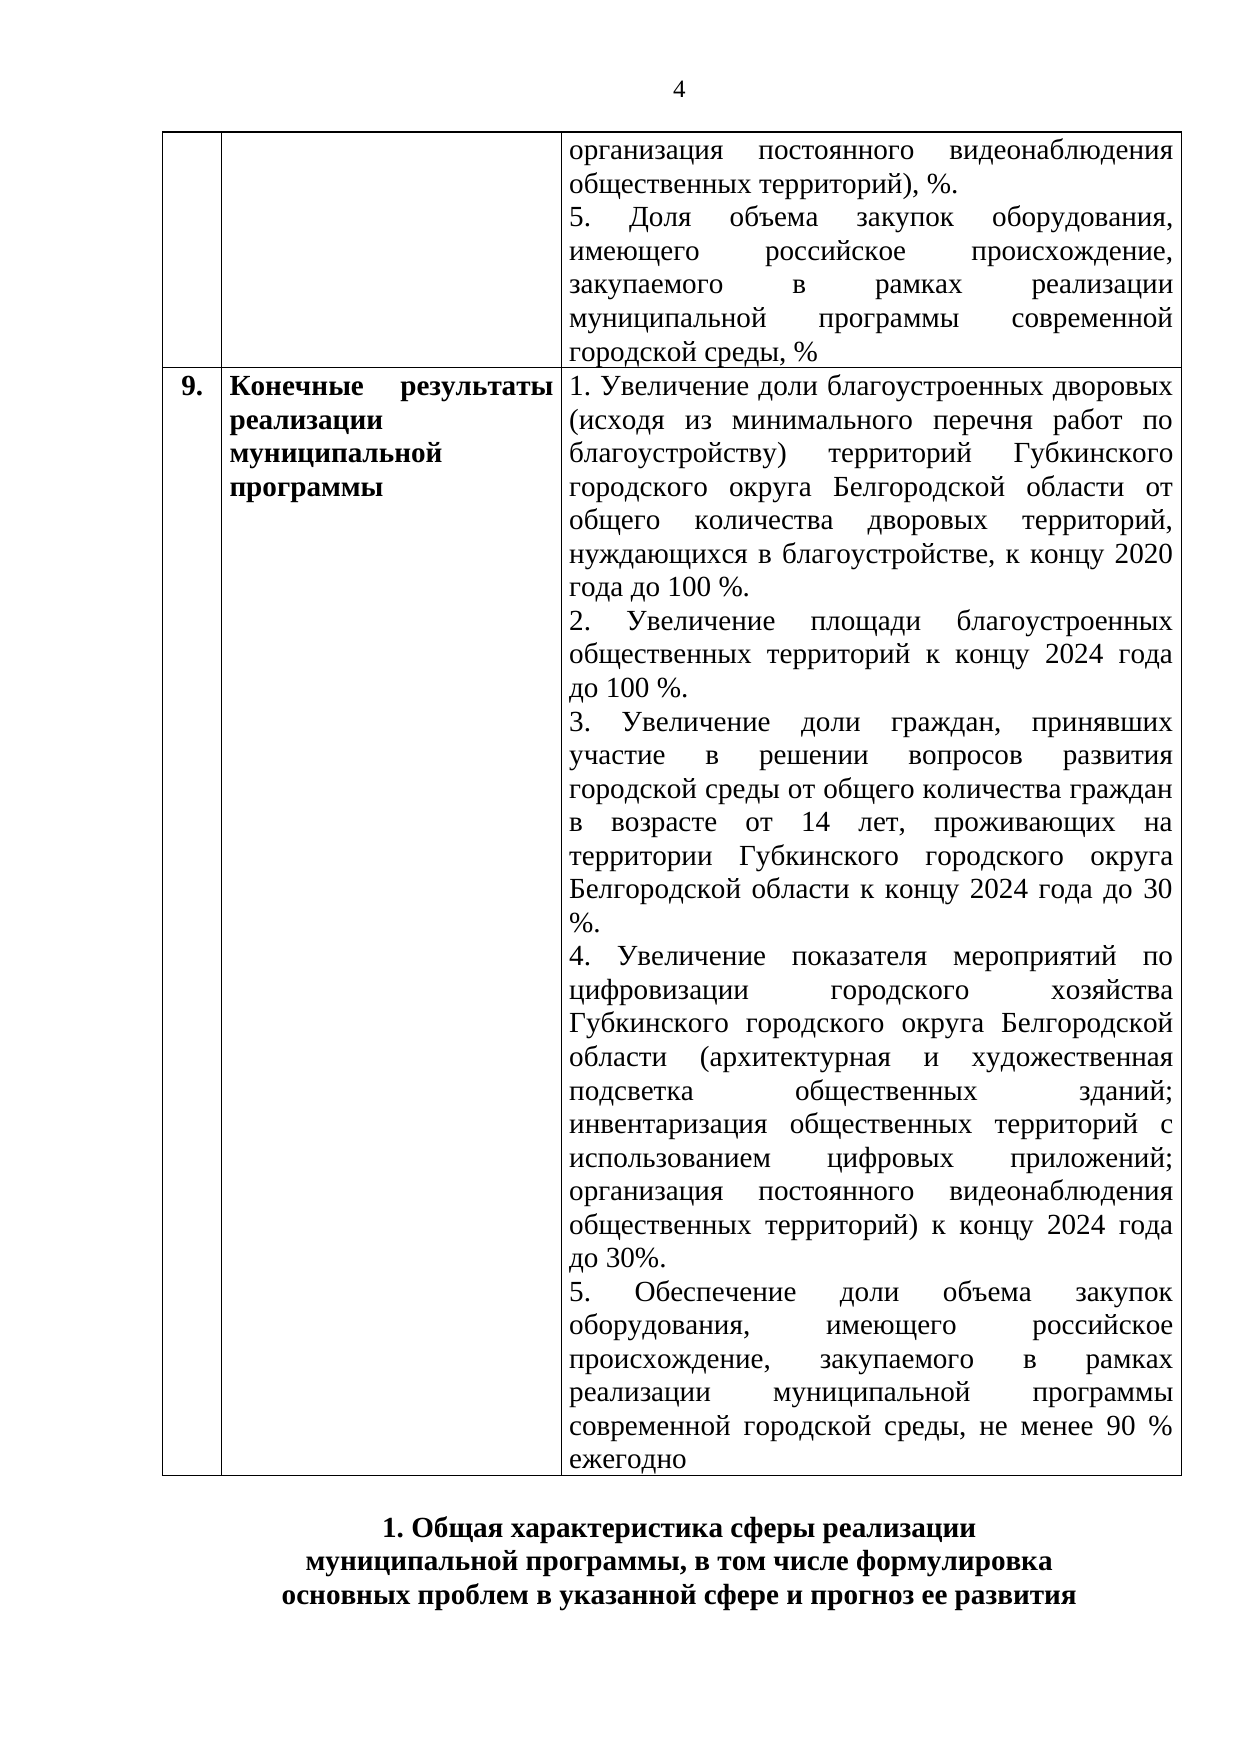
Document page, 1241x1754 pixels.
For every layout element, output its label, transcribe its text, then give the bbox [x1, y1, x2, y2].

table_cell Конечные результаты реализации муниципальной программы [222, 368, 561, 1475]
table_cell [562, 133, 1181, 367]
table_cell 1. Увеличение доли благоустроенных дворовых (исходя из минимального перечня работ по благоустройству) территорий Губкинского городского округа Белгородской области от общего количества дворовых территорий, нуждающихся в благоустройстве, к концу 2020 года до 100 %. 2. Увеличение площади благоустроенных общественных территорий к концу 2024 года до 100 %. 3. Увеличение доли граждан, принявших участие в решении вопросов развития городской среды от общего количества граждан в возрасте от 14 лет, проживающих на территории Губкинского городского округа Белгородской области к концу 2024 года до 30 %. 4. Увеличение показателя мероприятий по цифровизации городского хозяйства Губкинского городского округа Белгородской области (архитектурная и художественная подсветка общественных зданий; инвентаризация общественных территорий с использованием цифровых приложений; организация постоянного видеонаблюдения общественных территорий) к концу 2024 года до 30%. 5. Обеспечение доли объема закупок оборудования, имеющего российское происхождение, закупаемого в рамках реализации муниципальной программы современной городской среды, не менее 90 % ежегодно [562, 368, 1181, 1475]
table_cell 9. [163, 368, 221, 1475]
table_cell 8. [163, 133, 221, 367]
text муниципальной программы, в том числе формулировка [177, 1543, 1181, 1577]
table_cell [222, 133, 561, 367]
text основных проблем в указанной сфере и прогноз ее развития [177, 1577, 1181, 1610]
text 1. Общая характеристика сферы реализации [177, 1510, 1181, 1543]
